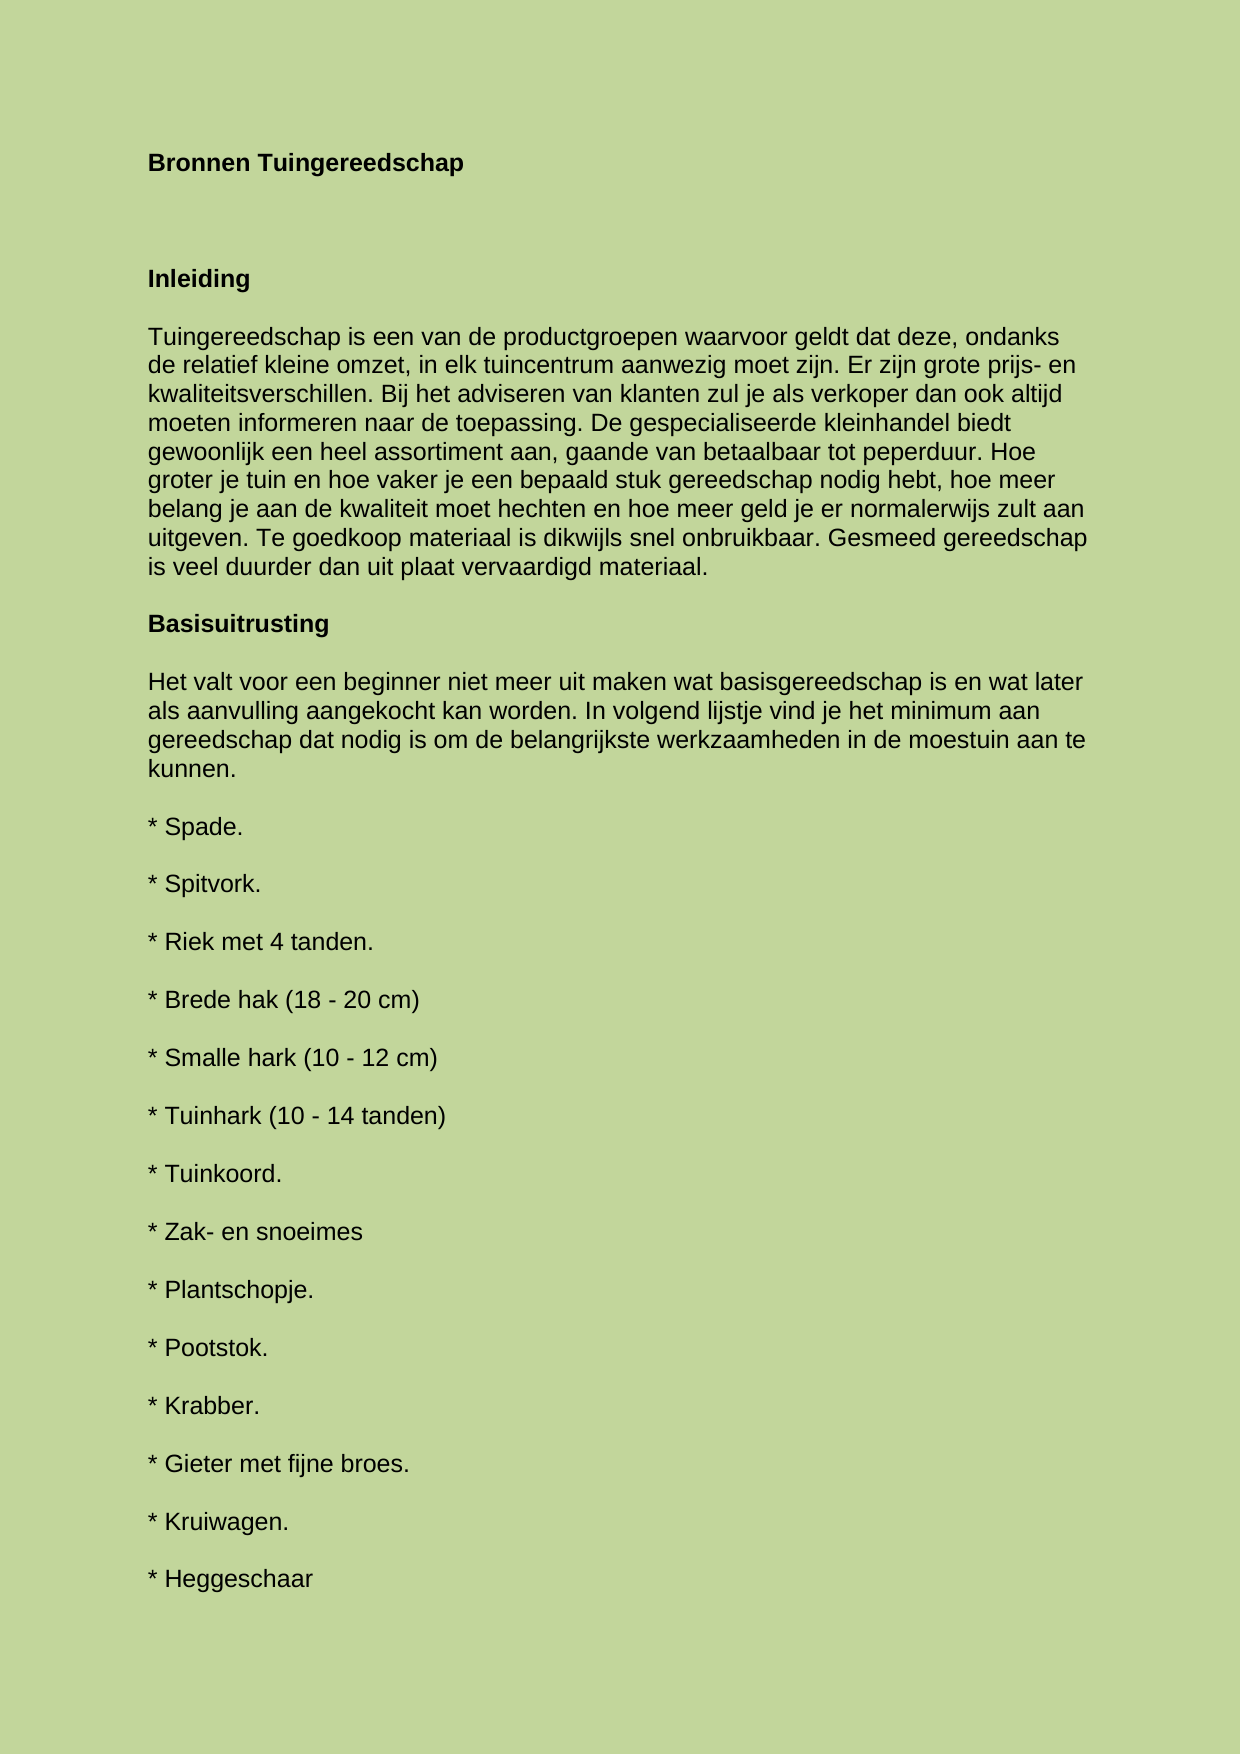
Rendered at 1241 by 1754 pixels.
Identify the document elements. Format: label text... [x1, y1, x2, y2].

text * Zak- en snoeimes [148, 1217, 1093, 1246]
text * Spade. [148, 812, 1093, 840]
text * Brede hak (18 - 20 cm) [148, 985, 1093, 1014]
text * Kruiwagen. [148, 1507, 1093, 1535]
text Basisuitrusting [148, 609, 1093, 638]
text * Smalle hark (10 - 12 cm) [148, 1043, 1093, 1072]
text Tuingereedschap is een van de productgroepen waarvoor geldt dat deze, ondanks de relatief kleine omzet, in elk tuincentrum aanwezig moet zijn. Er zijn grote prijs- en kwaliteitsverschillen. Bij het adviseren van klanten zul je als verkoper dan ook altijd moeten informeren naar de toepassing. De gespecialiseerde kleinhandel biedt gewoonlijk een heel assortiment aan, gaande van betaalbaar tot peperduur. Hoe groter je tuin en hoe vaker je een bepaald stuk gereedschap nodig hebt, hoe meer belang je aan de kwaliteit moet hechten en hoe meer geld je er normalerwijs zult aan uitgeven. Te goedkoop materiaal is dikwijls snel onbruikbaar. Gesmeed gereedschap is veel duurder dan uit plaat vervaardigd materiaal. [148, 322, 1093, 580]
text * Pootstok. [148, 1333, 1093, 1362]
text * Plantschopje. [148, 1275, 1093, 1304]
text * Gieter met fijne broes. [148, 1449, 1093, 1477]
text * Tuinhark (10 - 14 tanden) [148, 1101, 1093, 1130]
text Bronnen Tuingereedschap [148, 148, 1093, 176]
text * Heggeschaar [148, 1564, 1093, 1593]
text * Tuinkoord. [148, 1159, 1093, 1188]
text * Krabber. [148, 1391, 1093, 1419]
text Het valt voor een beginner niet meer uit maken wat basisgereedschap is en wat later als aanvulling aangekocht kan worden. In volgend lijstje vind je het minimum aan gereedschap dat nodig is om de belangrijkste werkzaamheden in de moestuin aan te kunnen. [148, 667, 1093, 782]
text * Riek met 4 tanden. [148, 927, 1093, 956]
text * Spitvork. [148, 869, 1093, 898]
text Inleiding [148, 264, 1093, 292]
